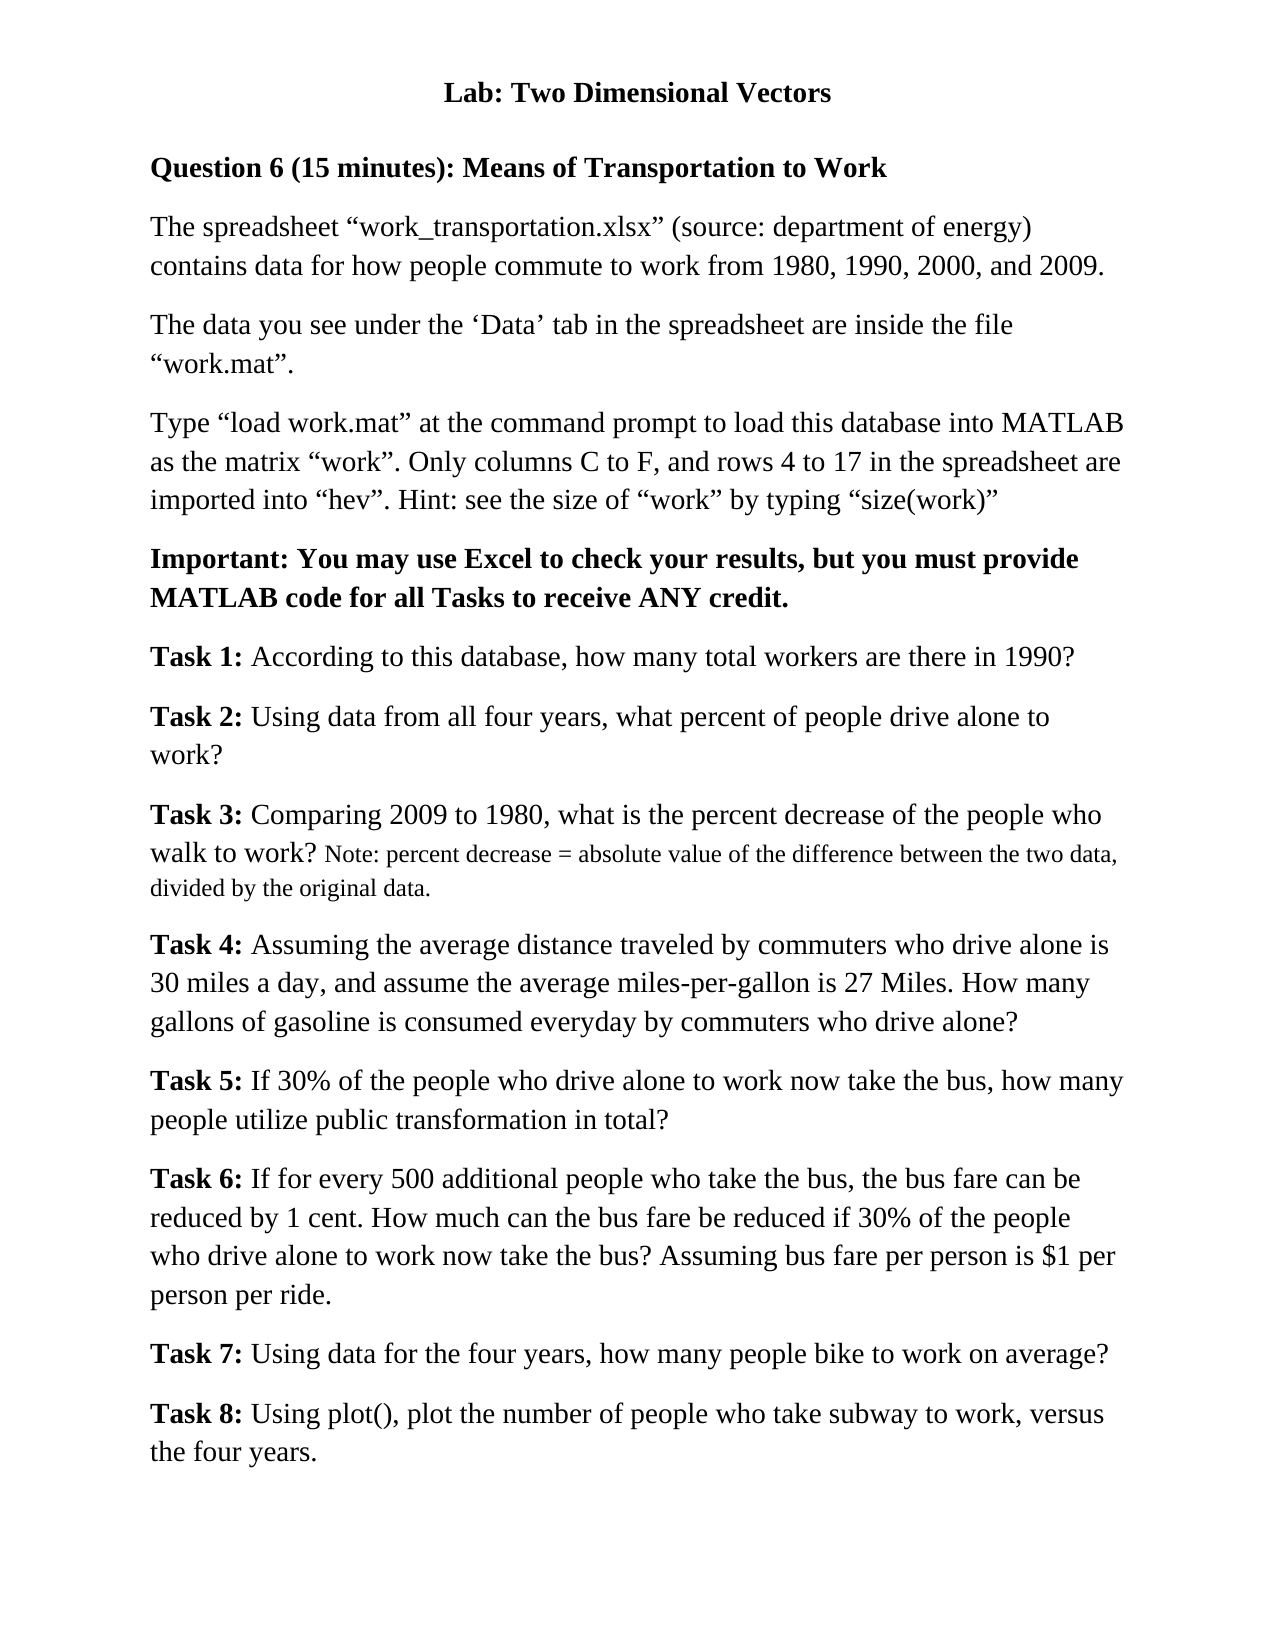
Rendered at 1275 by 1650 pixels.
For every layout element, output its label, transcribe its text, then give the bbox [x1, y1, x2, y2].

text Task 4: Assuming the average distance traveled by commuters who drive alone is 30 miles a day, and assume the average miles-per-gallon is 27 Miles. How many gallons of gasoline is consumed everyday by commuters who drive alone? [150, 927, 1125, 1038]
text Important: You may use Excel to check your results, but you must provide MATLAB code for all Tasks to receive ANY credit. [150, 542, 1125, 614]
text Task 2: Using data from all four years, what percent of people drive alone to work? [150, 699, 1125, 771]
text Task 8: Using plot(), plot the number of people who take subway to work, versus the four years. [150, 1396, 1125, 1468]
text Type “load work.mat” at the command prompt to load this database into MATLAB as the matrix “work”. Only columns C to F, and rows 4 to 17 in the spreadsheet are imported into “hev”. Hint: see the size of “work” by typing “size(work)” [150, 405, 1125, 516]
text Task 5: If 30% of the people who drive alone to work now take the bus, how many people utilize public transformation in total? [150, 1063, 1125, 1136]
text Task 6: If for every 500 additional people who take the bus, the bus fare can be reduced by 1 cent. How much can the bus fare be reduced if 30% of the people who drive alone to work now take the bus? Assuming bus fare per person is $1 per person per ride. [150, 1161, 1125, 1311]
text Task 7: Using data for the four years, how many people bike to work on average? [150, 1336, 1125, 1370]
text The data you see under the ‘Data’ tab in the spreadsheet are inside the file “work.mat”. [150, 307, 1125, 379]
text Question 6 (15 minutes): Means of Transportation to Work [150, 150, 1125, 183]
text Task 3: Comparing 2009 to 1980, what is the percent decrease of the people who walk to work? Note: percent decrease = absolute value of the difference between the two data, divided by the original data. [150, 797, 1125, 902]
text Task 1: According to this database, how many total workers are there in 1990? [150, 639, 1125, 673]
text The spreadsheet “work_transportation.xlsx” (source: department of energy) contains data for how people commute to work from 1980, 1990, 2000, and 2009. [150, 209, 1125, 281]
